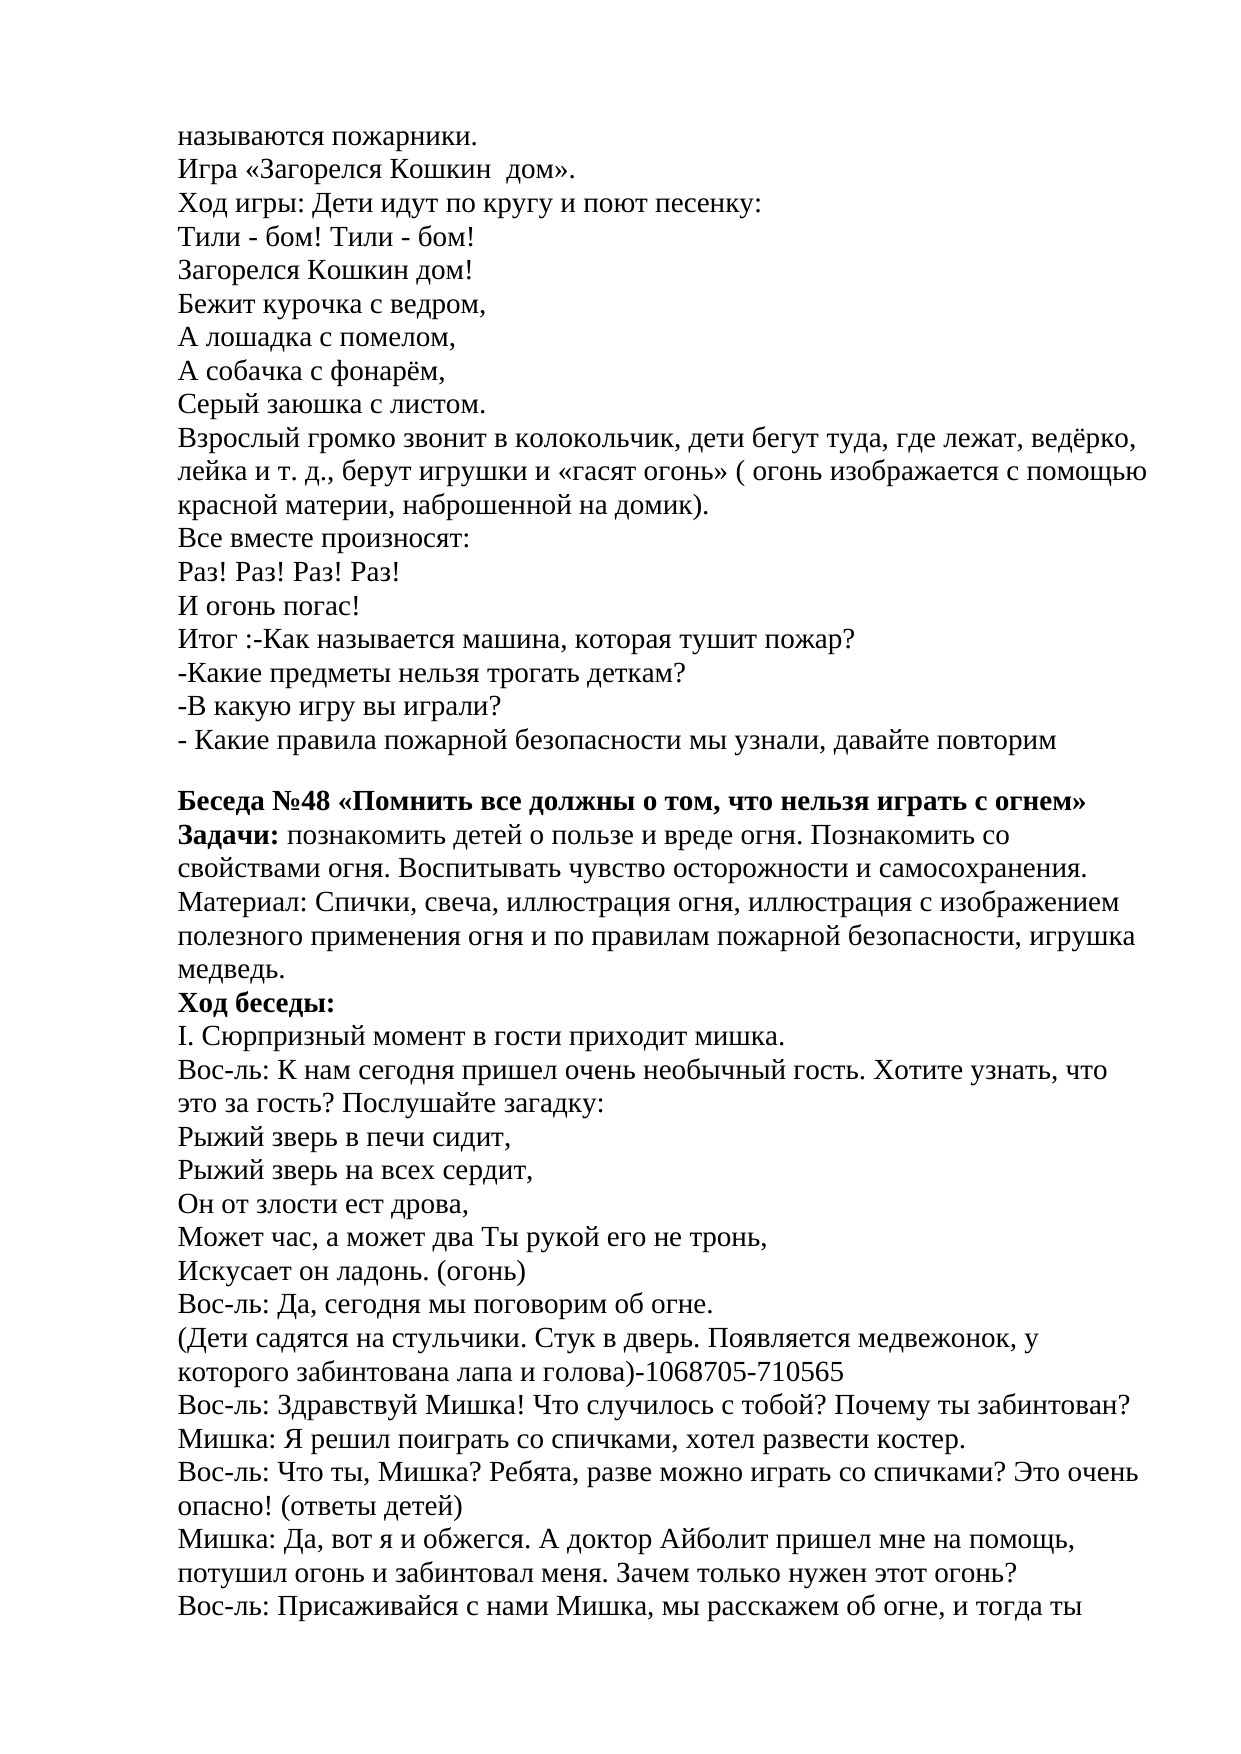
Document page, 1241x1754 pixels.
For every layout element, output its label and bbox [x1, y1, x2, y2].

text [177, 783, 1152, 1622]
text [177, 118, 1152, 783]
